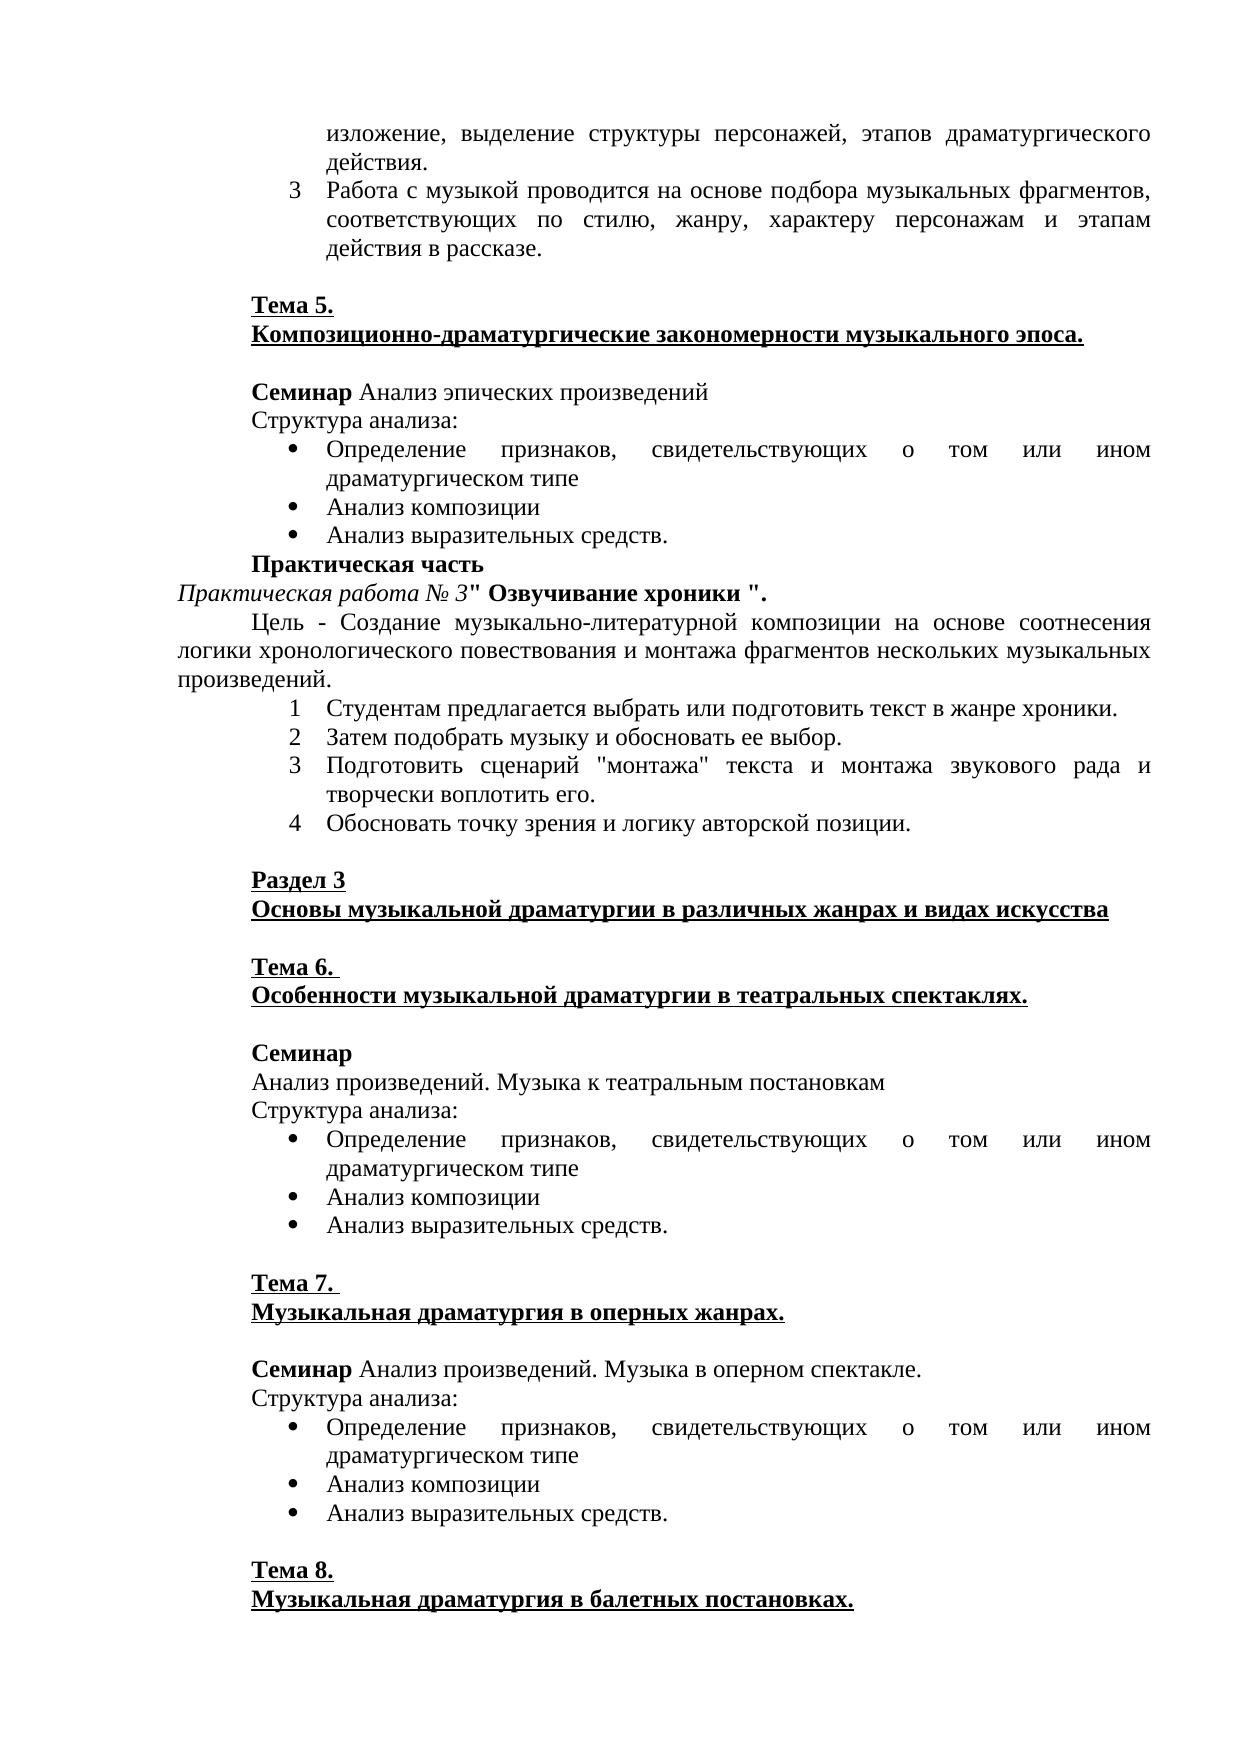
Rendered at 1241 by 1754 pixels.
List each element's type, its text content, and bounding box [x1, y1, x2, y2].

text Музыкальная драматургия в балетных постановках. [177, 1584, 1152, 1613]
text Музыкальная драматургия в оперных жанрах. [177, 1297, 1152, 1326]
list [288, 118, 1152, 176]
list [288, 1412, 1152, 1469]
text Раздел 3 [177, 866, 1152, 894]
list Анализ композиции [288, 1182, 1152, 1211]
text Анализ произведений. Музыка к театральным постановкам [177, 1067, 1152, 1096]
list Анализ композиции [288, 492, 1152, 521]
text Семинар [177, 1038, 1152, 1067]
text Тема 8. [177, 1556, 1152, 1584]
list Анализ выразительных средств. [288, 1211, 1152, 1239]
list Определение признаков, свидетельствующих о том или ином драматургическом типе [288, 1124, 1152, 1182]
text Цель - Создание музыкально-литературной композиции на основе соотнесения логики хронологического повествования и монтажа фрагментов нескольких музыкальных произведений. [177, 607, 1152, 693]
text Основы музыкальной драматургии в различных жанрах и видах искусства [177, 894, 1152, 923]
text Практическая работа № 3" Озвучивание хроники ". [177, 578, 1152, 607]
text Композиционно-драматургические закономерности музыкального эпоса. [177, 319, 1152, 348]
list Студентам предлагается выбрать или подготовить текст в жанре хроники. [288, 693, 1152, 722]
text Тема 7. [177, 1268, 1152, 1297]
text Семинар Анализ произведений. Музыка в оперном спектакле. [177, 1354, 1152, 1383]
text Тема 6. [177, 952, 1152, 981]
list Анализ выразительных средств. [288, 521, 1152, 549]
list Обосновать точку зрения и логику авторской позиции. [288, 808, 1152, 837]
text Структура анализа: [177, 1096, 1152, 1124]
text Семинар Анализ эпических произведений [177, 377, 1152, 406]
list Анализ выразительных средств. [288, 1498, 1152, 1527]
text Особенности музыкальной драматургии в театральных спектаклях. [177, 981, 1152, 1009]
text Практическая часть [177, 549, 1152, 578]
list Работа с музыкой проводится на основе подбора музыкальных фрагментов, соответствующих по стилю, жанру, характеру персонажам и этапам действия в рассказе. [288, 176, 1152, 262]
text Структура анализа: [177, 1383, 1152, 1412]
text Структура анализа: [177, 406, 1152, 434]
list Анализ композиции [288, 1469, 1152, 1498]
list Подготовить сценарий "монтажа" текста и монтажа звукового рада и творчески воплотить его. [288, 751, 1152, 808]
text Тема 5. [177, 291, 1152, 319]
list Затем подобрать музыку и обосновать ее выбор. [288, 722, 1152, 751]
list Определение признаков, свидетельствующих о том или ином драматургическом типе [288, 434, 1152, 492]
